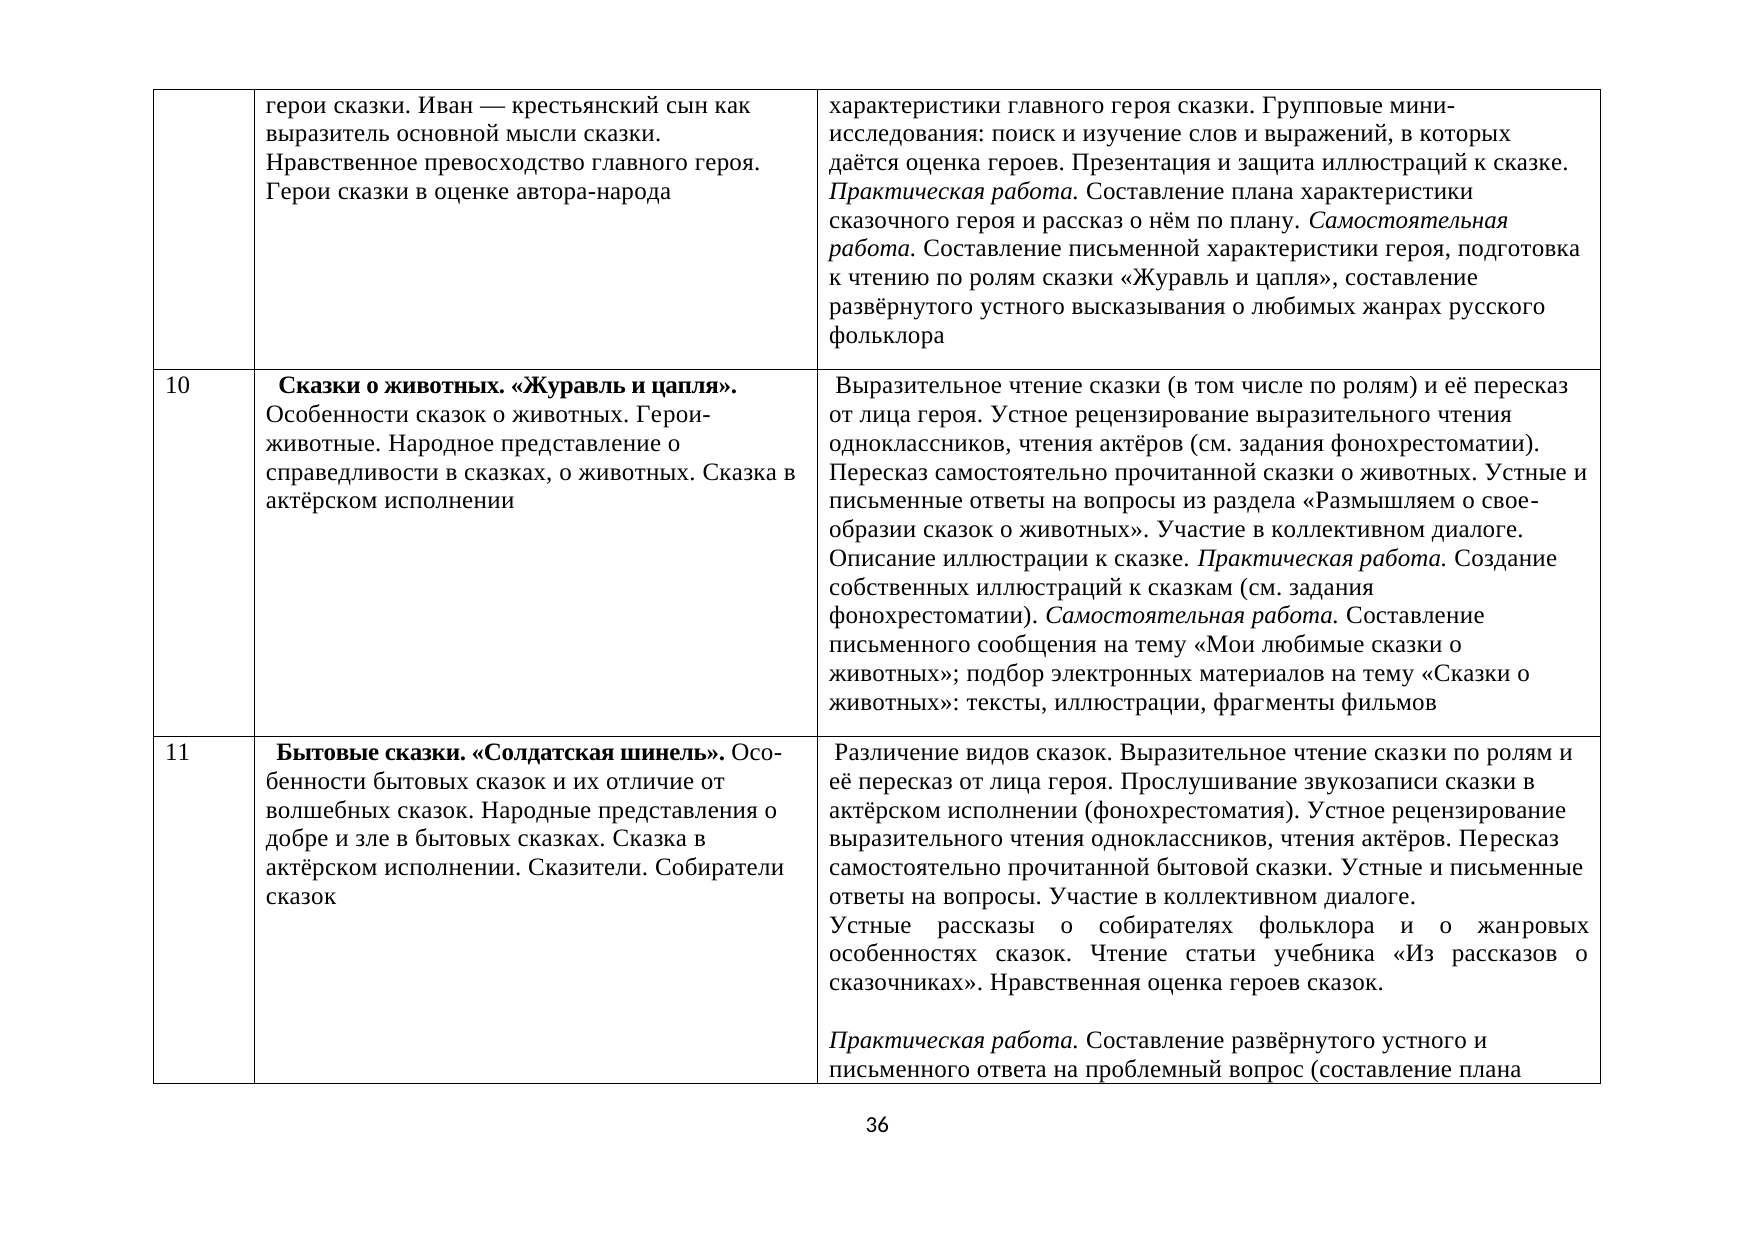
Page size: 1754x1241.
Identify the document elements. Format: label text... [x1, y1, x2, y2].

table_cell 10 [154, 370, 254, 736]
table_cell 9 [154, 90, 254, 369]
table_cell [818, 90, 1600, 369]
table_cell Выразительное чтение сказки (в том числе по ролям) и её пересказ от лица героя. Устное рецензирование выразительного чтения одноклассников, чтения актёров (см. задания фонохрестоматии). Пересказ самостоятельно прочитанной сказки о животных. Устные и письменные ответы на вопросы из раздела «Размышляем о своеобразии сказок о животных». Участие в коллективном диалоге. Описание иллюстрации к сказке. Практическая работа. Создание собственных иллюстраций к сказкам (см. задания фонохрестоматии). Самостоятельная работа. Составление письменного сообщения на тему «Мои любимые сказки о животных»; подбор электронных материалов на тему «Сказки о животных»: тексты, иллюстрации, фрагменты фильмов [818, 370, 1600, 736]
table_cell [818, 737, 1600, 1083]
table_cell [255, 90, 817, 369]
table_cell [255, 737, 817, 1083]
table_cell Сказки о животных. «Журавль и цапля». Особенности сказок о животных. Герои-животные. Народное представление о справедливости в сказках, о животных. Сказка в актёрском исполнении [255, 370, 817, 736]
table_cell 11 [154, 737, 254, 1083]
